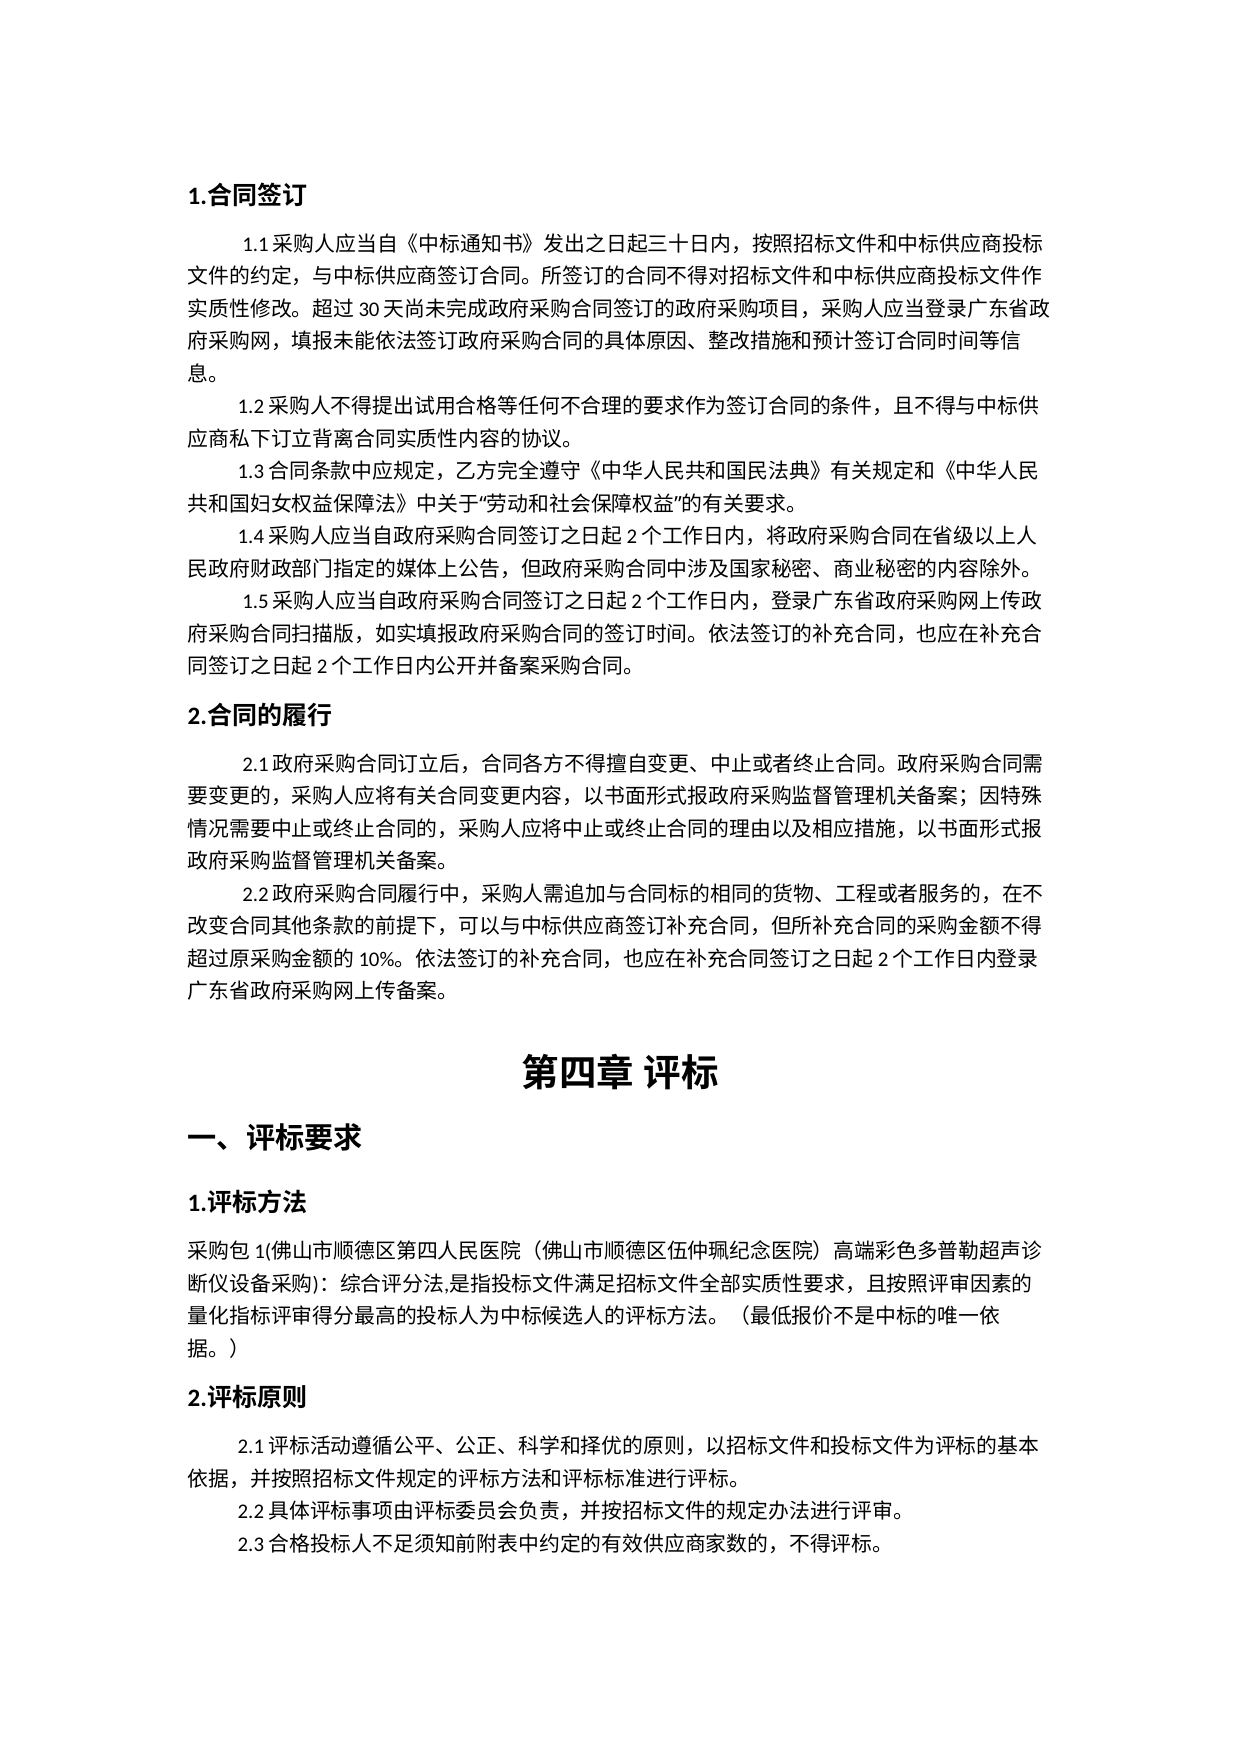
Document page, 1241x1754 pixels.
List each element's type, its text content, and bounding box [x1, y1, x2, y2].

text 2.评标原则 [187, 1364, 1053, 1429]
text 采购包1(佛山市顺德区第四人民医院（佛山市顺德区伍仲珮纪念医院）高端彩色多普勒超声诊断仪设备采购)：综合评分法,是指投标文件满足招标文件全部实质性要求，且按照评审因素的量化指标评审得分最高的投标人为中标候选人的评标方法。（最低报价不是中标的唯一依据。） [187, 1234, 1053, 1364]
text 第四章 评标 [187, 1039, 1053, 1104]
text 1.5采购人应当自政府采购合同签订之日起2个工作日内，登录广东省政府采购网上传政府采购合同扫描版，如实填报政府采购合同的签订时间。依法签订的补充合同，也应在补充合同签订之日起2个工作日内公开并备案采购合同。 [187, 584, 1053, 682]
text 2.2具体评标事项由评标委员会负责，并按招标文件的规定办法进行评审。 [187, 1494, 1053, 1527]
text 2.1政府采购合同订立后，合同各方不得擅自变更、中止或者终止合同。政府采购合同需要变更的，采购人应将有关合同变更内容，以书面形式报政府采购监督管理机关备案；因特殊情况需要中止或终止合同的，采购人应将中止或终止合同的理由以及相应措施，以书面形式报政府采购监督管理机关备案。 [187, 747, 1053, 877]
text 1.合同签订 [187, 162, 1053, 227]
text 1.1采购人应当自《中标通知书》发出之日起三十日内，按照招标文件和中标供应商投标文件的约定，与中标供应商签订合同。所签订的合同不得对招标文件和中标供应商投标文件作实质性修改。超过30天尚未完成政府采购合同签订的政府采购项目，采购人应当登录广东省政府采购网，填报未能依法签订政府采购合同的具体原因、整改措施和预计签订合同时间等信息。 [187, 227, 1053, 389]
text 1.评标方法 [187, 1169, 1053, 1234]
text 一、评标要求 [187, 1104, 1053, 1169]
text 2.2政府采购合同履行中，采购人需追加与合同标的相同的货物、工程或者服务的，在不改变合同其他条款的前提下，可以与中标供应商签订补充合同，但所补充合同的采购金额不得超过原采购金额的10%。依法签订的补充合同，也应在补充合同签订之日起2个工作日内登录广东省政府采购网上传备案。 [187, 877, 1053, 1007]
text 2.1评标活动遵循公平、公正、科学和择优的原则，以招标文件和投标文件为评标的基本依据，并按照招标文件规定的评标方法和评标标准进行评标。 [187, 1429, 1053, 1494]
text 1.4采购人应当自政府采购合同签订之日起2个工作日内，将政府采购合同在省级以上人民政府财政部门指定的媒体上公告，但政府采购合同中涉及国家秘密、商业秘密的内容除外。 [187, 519, 1053, 584]
text 2.合同的履行 [187, 682, 1053, 747]
text 1.3合同条款中应规定，乙方完全遵守《中华人民共和国民法典》有关规定和《中华人民共和国妇女权益保障法》中关于“劳动和社会保障权益”的有关要求。 [187, 454, 1053, 519]
text 1.2采购人不得提出试用合格等任何不合理的要求作为签订合同的条件，且不得与中标供应商私下订立背离合同实质性内容的协议。 [187, 389, 1053, 454]
text 2.3合格投标人不足须知前附表中约定的有效供应商家数的，不得评标。 [187, 1527, 1053, 1559]
